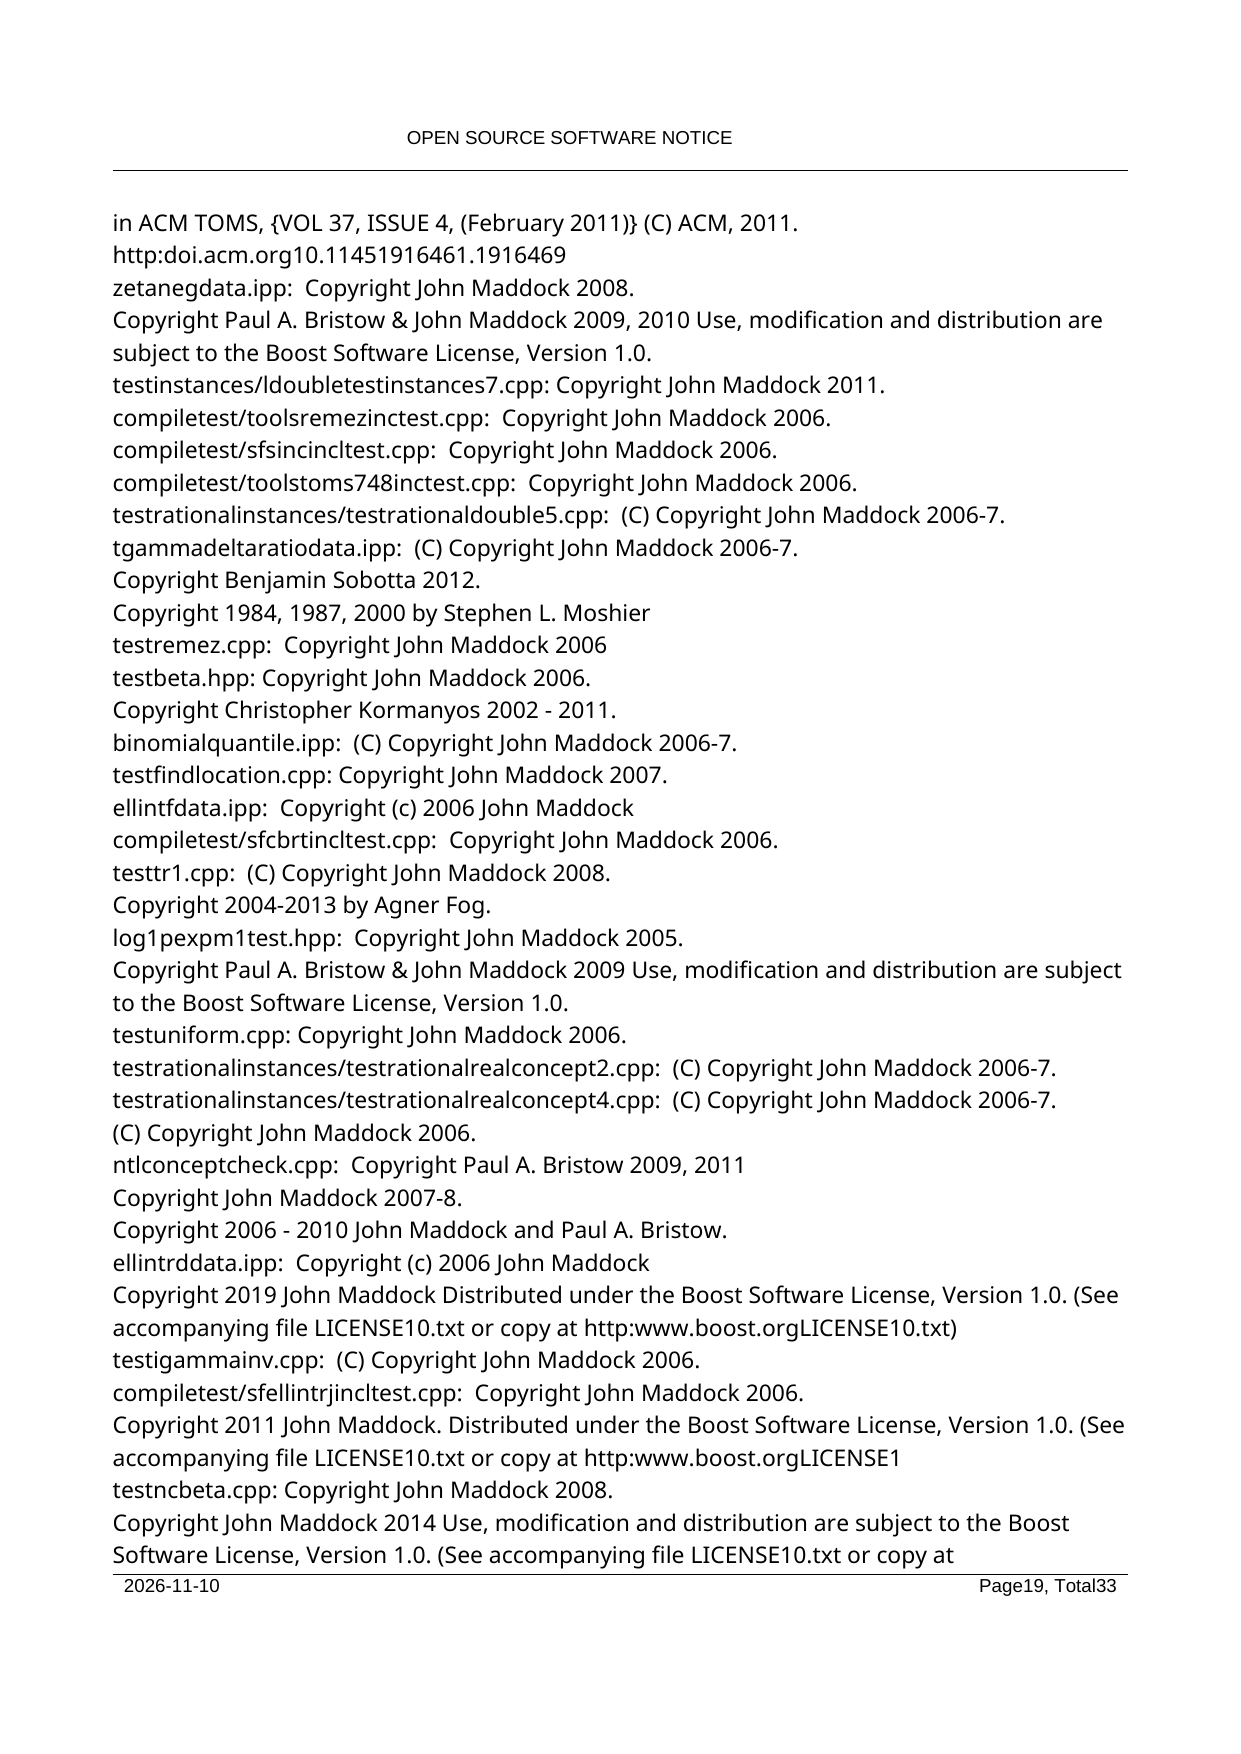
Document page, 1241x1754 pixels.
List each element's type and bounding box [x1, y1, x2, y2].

text [112, 206, 1128, 1571]
